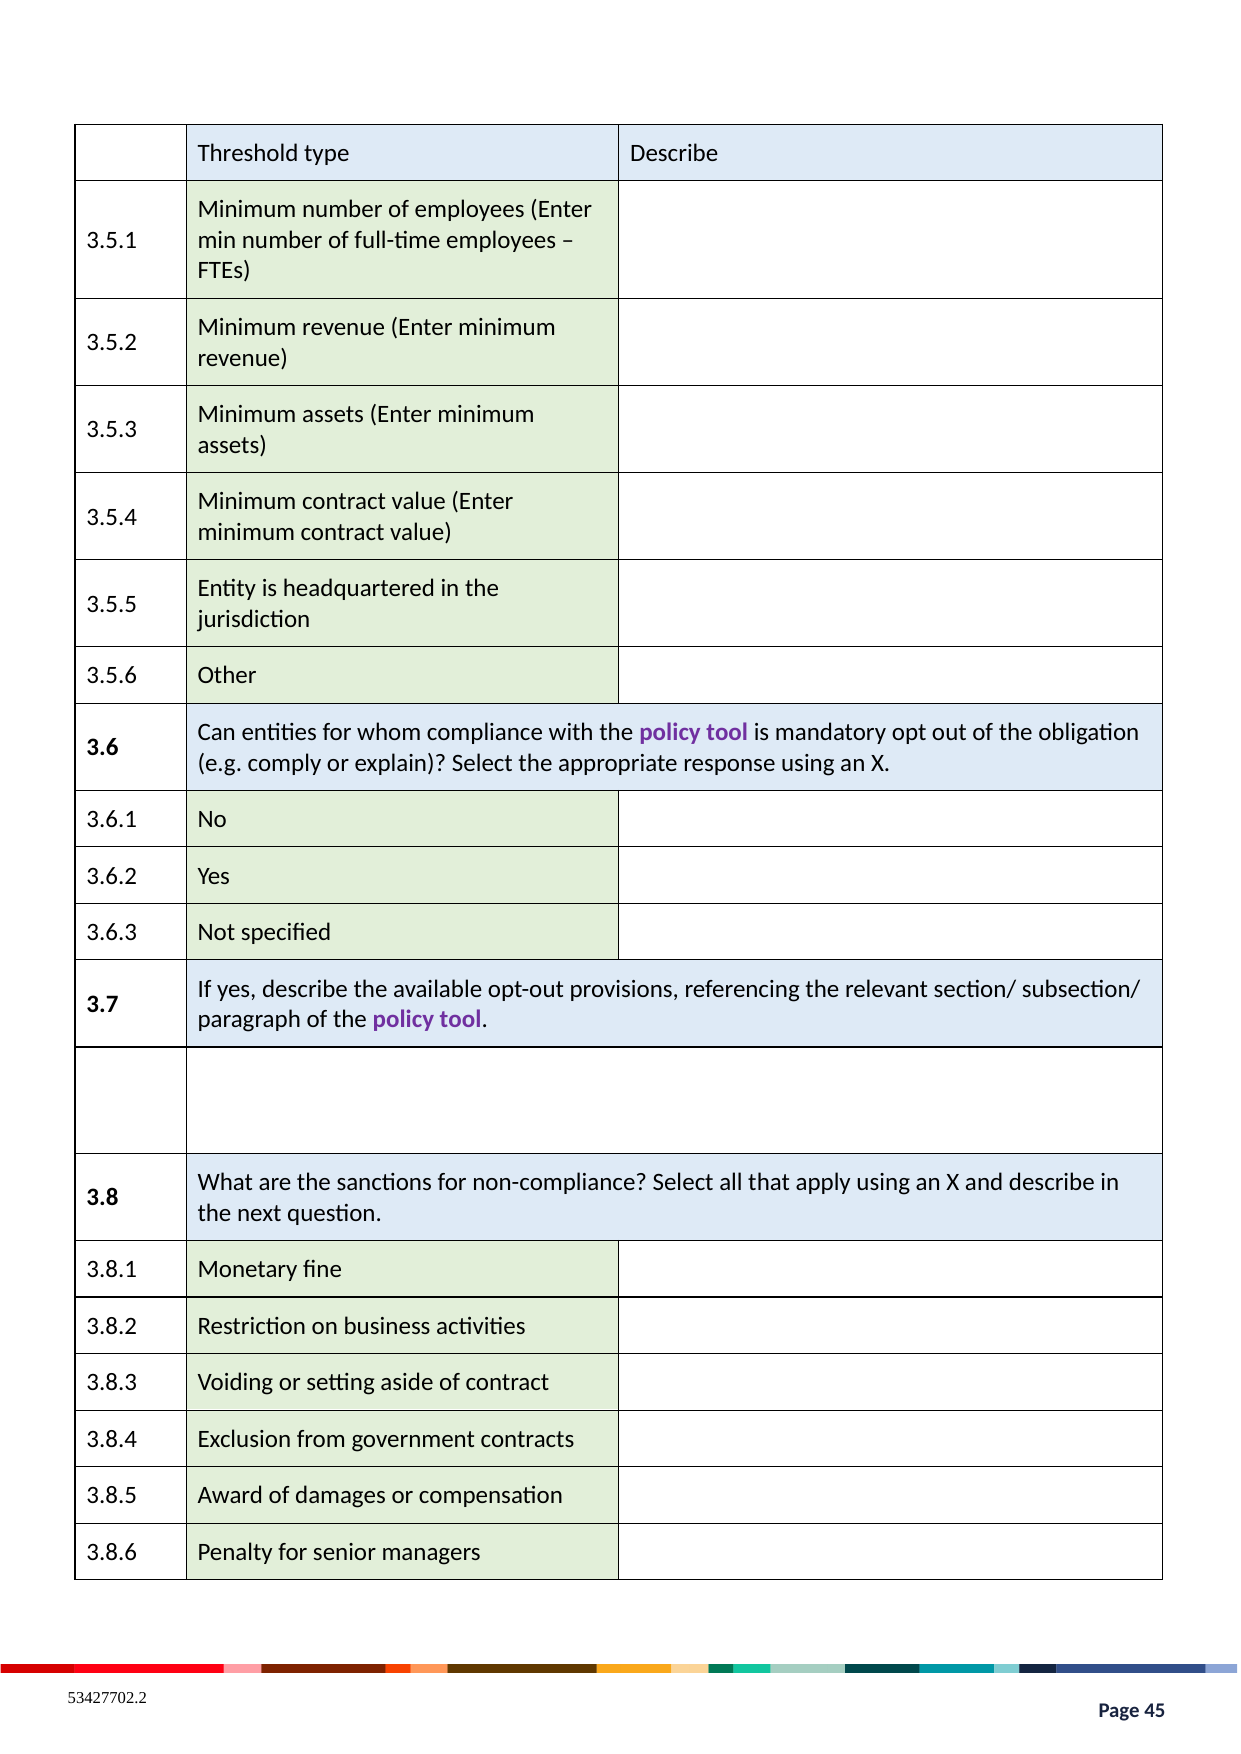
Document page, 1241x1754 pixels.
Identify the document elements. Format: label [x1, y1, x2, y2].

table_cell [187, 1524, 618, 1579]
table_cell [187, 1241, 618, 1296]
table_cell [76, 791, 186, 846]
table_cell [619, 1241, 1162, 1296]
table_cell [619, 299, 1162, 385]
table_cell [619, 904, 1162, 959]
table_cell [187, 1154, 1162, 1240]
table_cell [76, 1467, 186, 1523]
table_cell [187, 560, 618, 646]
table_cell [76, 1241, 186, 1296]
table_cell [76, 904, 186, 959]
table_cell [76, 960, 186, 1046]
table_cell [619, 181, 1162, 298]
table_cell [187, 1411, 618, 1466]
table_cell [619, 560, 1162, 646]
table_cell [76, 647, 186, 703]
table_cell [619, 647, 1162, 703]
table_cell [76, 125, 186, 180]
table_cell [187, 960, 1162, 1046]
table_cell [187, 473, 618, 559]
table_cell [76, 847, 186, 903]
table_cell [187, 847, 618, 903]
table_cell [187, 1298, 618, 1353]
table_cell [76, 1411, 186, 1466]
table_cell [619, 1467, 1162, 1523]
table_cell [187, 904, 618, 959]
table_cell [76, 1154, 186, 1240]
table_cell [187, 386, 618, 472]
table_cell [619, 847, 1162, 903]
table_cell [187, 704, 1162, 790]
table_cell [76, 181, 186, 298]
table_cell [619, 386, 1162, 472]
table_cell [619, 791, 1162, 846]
picture [0, 1664, 1236, 1673]
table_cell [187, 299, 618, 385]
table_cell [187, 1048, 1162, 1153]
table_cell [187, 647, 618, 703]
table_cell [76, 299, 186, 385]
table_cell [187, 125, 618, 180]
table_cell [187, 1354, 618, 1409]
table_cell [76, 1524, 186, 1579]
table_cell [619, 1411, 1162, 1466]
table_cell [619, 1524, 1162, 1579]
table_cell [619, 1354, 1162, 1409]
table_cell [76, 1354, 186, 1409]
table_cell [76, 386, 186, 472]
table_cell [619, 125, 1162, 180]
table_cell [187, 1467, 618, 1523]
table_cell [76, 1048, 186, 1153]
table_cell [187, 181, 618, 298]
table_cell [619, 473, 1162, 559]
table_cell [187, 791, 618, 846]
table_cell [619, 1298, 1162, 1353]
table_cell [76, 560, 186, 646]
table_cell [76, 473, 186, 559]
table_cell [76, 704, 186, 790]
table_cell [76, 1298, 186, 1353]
